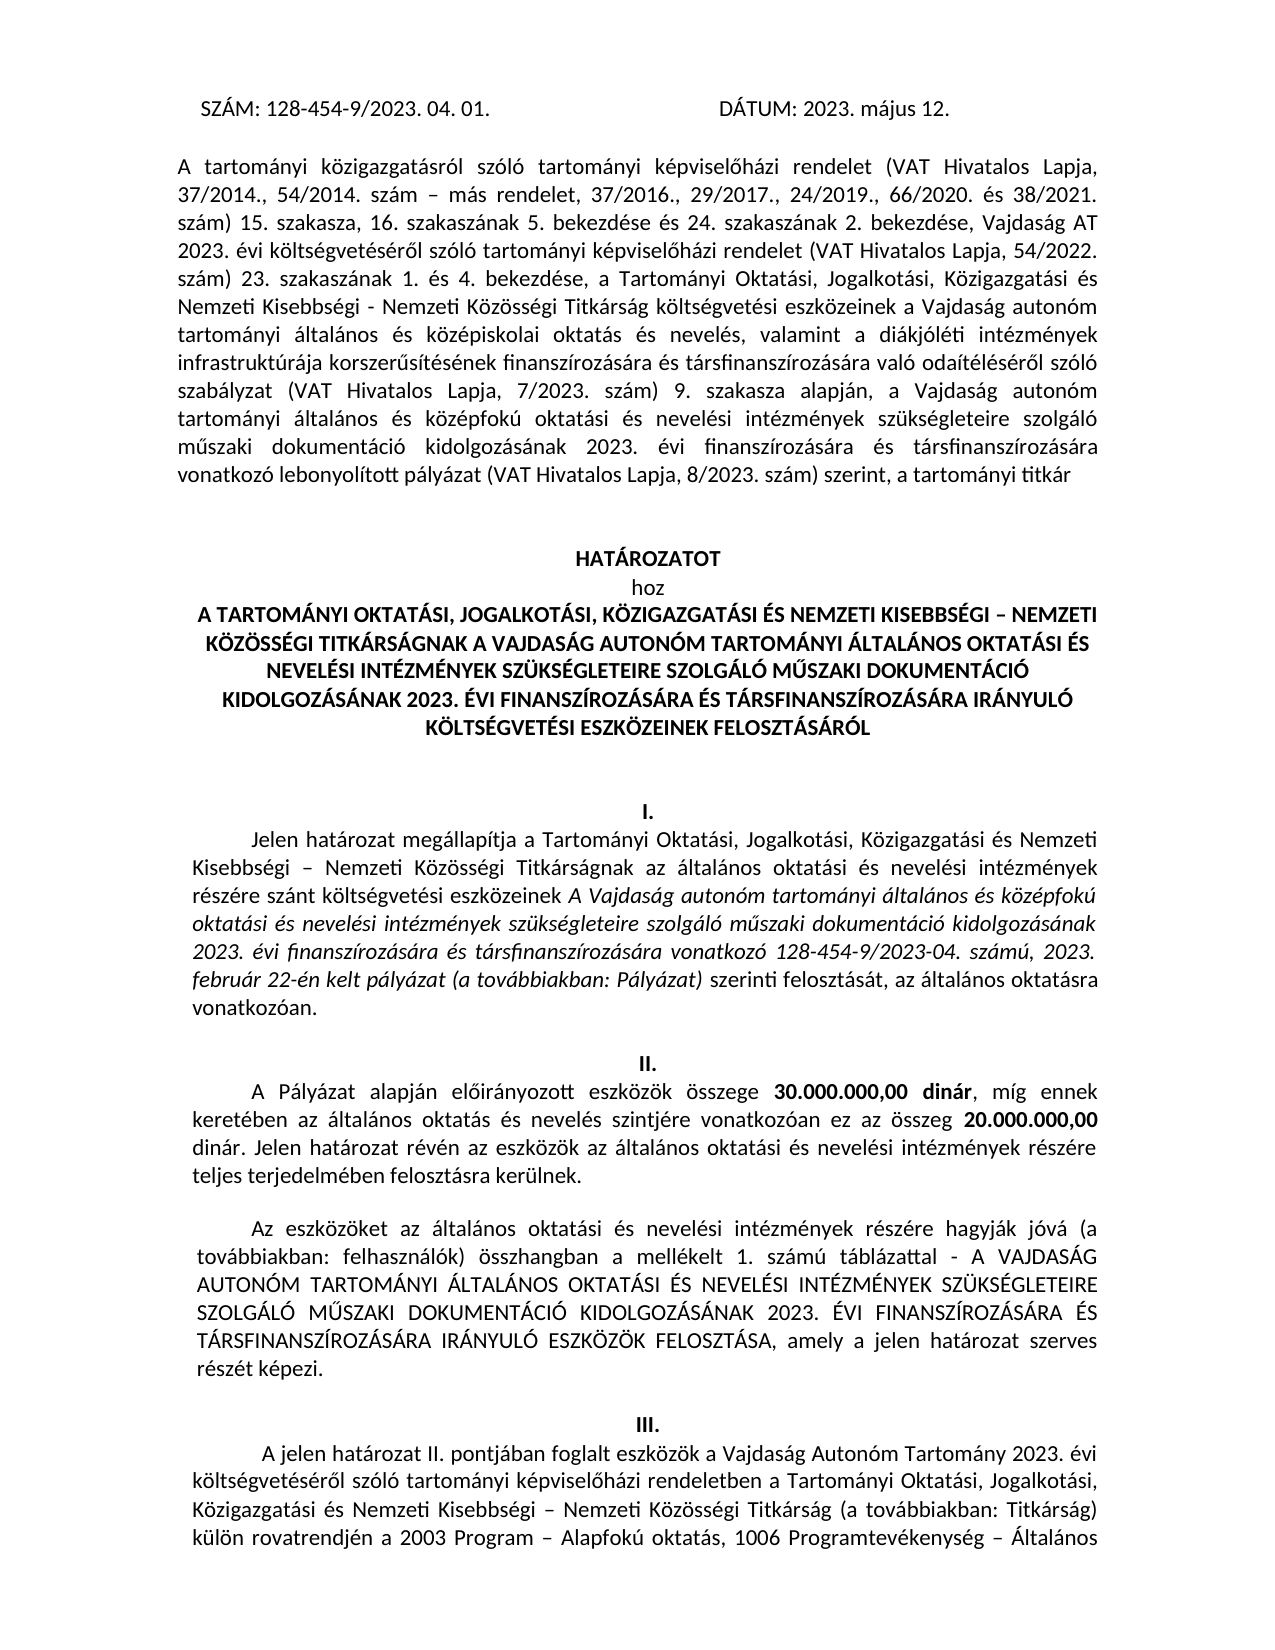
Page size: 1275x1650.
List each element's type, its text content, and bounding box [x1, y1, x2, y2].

text II. [197, 1049, 1099, 1077]
table_header SZÁM: 128-454-9/2023. 04. 01. [199, 94, 553, 152]
text Az eszközöket az általános oktatási és nevelési intézmények részére hagyják jóvá (a továbbiakban: felhasználók) összhangban a mellékelt 1. számú táblázattal - A VAJDASÁG AUTONÓM TARTOMÁNYI ÁLTALÁNOS OKTATÁSI ÉS NEVELÉSI INTÉZMÉNYEK SZÜKSÉGLETEIRE SZOLGÁLÓ MŰSZAKI DOKUMENTÁCIÓ KIDOLGOZÁSÁNAK 2023. ÉVI FINANSZÍROZÁSÁRA ÉS TÁRSFINANSZÍROZÁSÁRA IRÁNYULÓ ESZKÖZÖK FELOSZTÁSA, amely a jelen határozat szerves részét képezi. [197, 1214, 1099, 1383]
text III. [197, 1411, 1099, 1439]
text I. [197, 797, 1099, 825]
table_header DÁTUM: 2023. május 12. [553, 94, 1076, 152]
text hoz [197, 573, 1099, 601]
text A tartományi közigazgatásról szóló tartományi képviselőházi rendelet (VAT Hivatalos Lapja, 37/2014., 54/2014. szám – más rendelet, 37/2016., 29/2017., 24/2019., 66/2020. és 38/2021. szám) 15. szakasza, 16. szakaszának 5. bekezdése és 24. szakaszának 2. bekezdése, Vajdaság AT 2023. évi költségvetéséről szóló tartományi képviselőházi rendelet (VAT Hivatalos Lapja, 54/2022. szám) 23. szakaszának 1. és 4. bekezdése, a Tartományi Oktatási, Jogalkotási, Közigazgatási és Nemzeti Kisebbségi - Nemzeti Közösségi Titkárság költségvetési eszközeinek a Vajdaság autonóm tartományi általános és középiskolai oktatás és nevelés, valamint a diákjóléti intézmények infrastruktúrája korszerűsítésének finanszírozására és társfinanszírozására való odaítéléséről szóló szabályzat (VAT Hivatalos Lapja, 7/2023. szám) 9. szakasza alapján, a Vajdaság autonóm tartományi általános és középfokú oktatási és nevelési intézmények szükségleteire szolgáló műszaki dokumentáció kidolgozásának 2023. évi finanszírozására és társfinanszírozására vonatkozó lebonyolított pályázat (VAT Hivatalos Lapja, 8/2023. szám) szerint, a tartományi titkár [177, 150, 1099, 488]
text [192, 1439, 1099, 1551]
text Jelen határozat megállapítja a Tartományi Oktatási, Jogalkotási, Közigazgatási és Nemzeti Kisebbségi – Nemzeti Közösségi Titkárságnak az általános oktatási és nevelési intézmények részére szánt költségvetési eszközeinek A Vajdaság autonóm tartományi általános és középfokú oktatási és nevelési intézmények szükségleteire szolgáló műszaki dokumentáció kidolgozásának 2023. évi finanszírozására és társfinanszírozására vonatkozó 128-454-9/2023-04. számú, 2023. február 22-én kelt pályázat (a továbbiakban: Pályázat) szerinti felosztását, az általános oktatásra vonatkozóan. [192, 825, 1099, 1021]
text A TARTOMÁNYI OKTATÁSI, JOGALKOTÁSI, KÖZIGAZGATÁSI ÉS NEMZETI KISEBBSÉGI – NEMZETI KÖZÖSSÉGI TITKÁRSÁGNAK A VAJDASÁG AUTONÓM TARTOMÁNYI ÁLTALÁNOS OKTATÁSI ÉS NEVELÉSI INTÉZMÉNYEK SZÜKSÉGLETEIRE SZOLGÁLÓ MŰSZAKI DOKUMENTÁCIÓ KIDOLGOZÁSÁNAK 2023. ÉVI FINANSZÍROZÁSÁRA ÉS TÁRSFINANSZÍROZÁSÁRA IRÁNYULÓ KÖLTSÉGVETÉSI ESZKÖZEINEK FELOSZTÁSÁRÓL [197, 601, 1099, 741]
text A Pályázat alapján előirányozott eszközök összege 30.000.000,00 dinár, míg ennek keretében az általános oktatás és nevelés szintjére vonatkozóan ez az összeg 20.000.000,00 dinár. Jelen határozat révén az eszközök az általános oktatási és nevelési intézmények részére teljes terjedelmében felosztásra kerülnek. [192, 1077, 1098, 1189]
text HATÁROZATOT [197, 544, 1099, 573]
